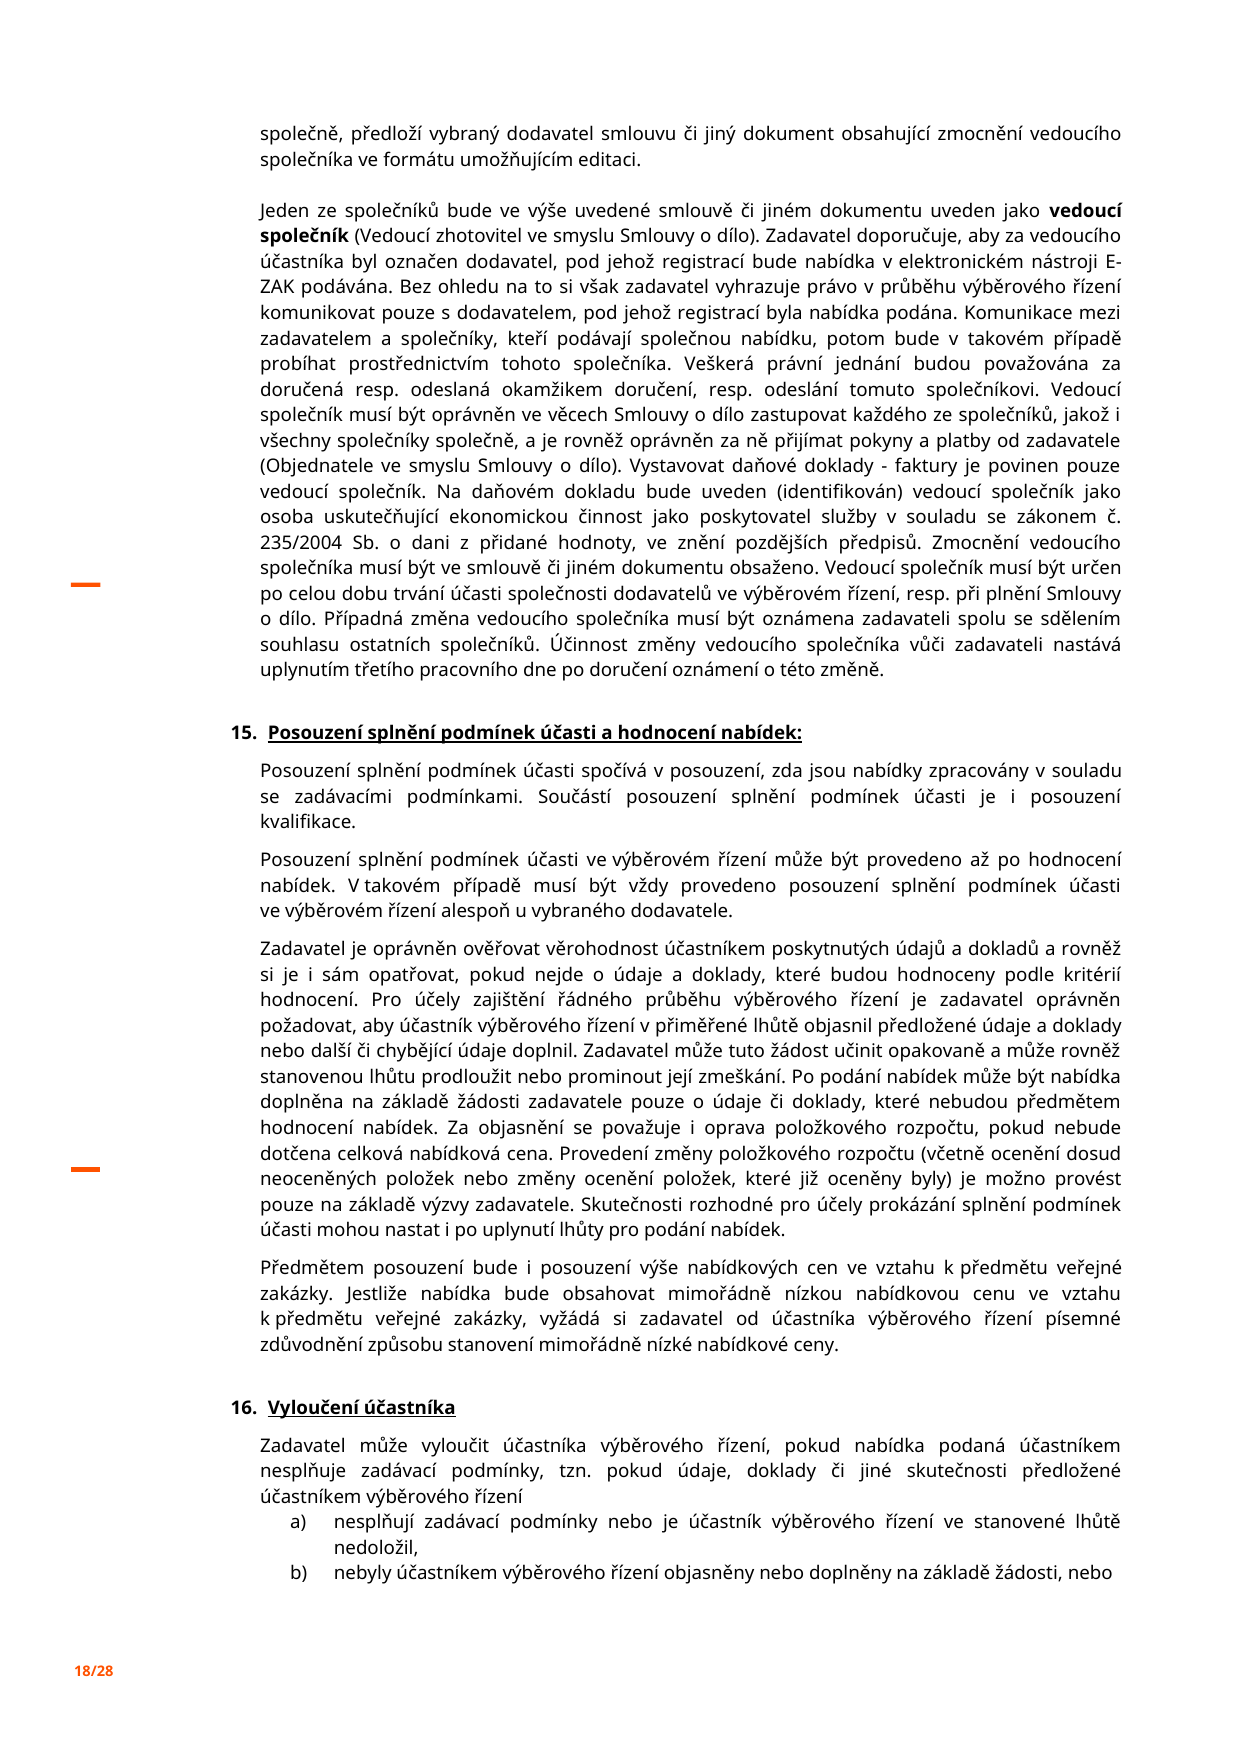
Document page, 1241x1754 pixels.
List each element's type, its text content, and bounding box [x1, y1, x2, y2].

text Zadavatel je oprávněn ověřovat věrohodnost účastníkem poskytnutých údajů a dokladů a rovněž si je i sám opatřovat, pokud nejde o údaje a doklady, které budou hodnoceny podle kritérií hodnocení. Pro účely zajištění řádného průběhu výběrového řízení je zadavatel oprávněn požadovat, aby účastník výběrového řízení v přiměřené lhůtě objasnil předložené údaje a doklady nebo další či chybějící údaje doplnil. Zadavatel může tuto žádost učinit opakovaně a může rovněž stanovenou lhůtu prodloužit nebo prominout její zmeškání. Po podání nabídek může být nabídka doplněna na základě žádosti zadavatele pouze o údaje či doklady, které nebudou předmětem hodnocení nabídek. Za objasnění se považuje i oprava položkového rozpočtu, pokud nebude dotčena celková nabídková cena. Provedení změny položkového rozpočtu (včetně ocenění dosud neoceněných položek nebo změny ocenění položek, které již oceněny byly) je možno provést pouze na základě výzvy zadavatele. Skutečnosti rozhodné pro účely prokázání splnění podmínek účasti mohou nastat i po uplynutí lhůty pro podání nabídek. [260, 936, 1122, 1242]
list Vyloučení účastníka [230, 1394, 1122, 1419]
list nebyly účastníkem výběrového řízení objasněny nebo doplněny na základě žádosti, nebo [290, 1560, 1122, 1585]
text Posouzení splnění podmínek účasti spočívá v posouzení, zda jsou nabídky zpracovány v souladu se zadávacími podmínkami. Součástí posouzení splnění podmínek účasti je i posouzení kvalifikace. [260, 758, 1122, 834]
list nesplňují zadávací podmínky nebo je účastník výběrového řízení ve stanovené lhůtě nedoložil, [290, 1509, 1122, 1560]
text Jeden ze společníků bude ve výše uvedené smlouvě či jiném dokumentu uveden jako vedoucí společník (Vedoucí zhotovitel ve smyslu Smlouvy o dílo). Zadavatel doporučuje, aby za vedoucího účastníka byl označen dodavatel, pod jehož registrací bude nabídka v elektronickém nástroji E-ZAK podávána. Bez ohledu na to si však zadavatel vyhrazuje právo v průběhu výběrového řízení komunikovat pouze s dodavatelem, pod jehož registrací byla nabídka podána. Komunikace mezi zadavatelem a společníky, kteří podávají společnou nabídku, potom bude v takovém případě probíhat prostřednictvím tohoto společníka. Veškerá právní jednání budou považována za doručená resp. odeslaná okamžikem doručení, resp. odeslání tomuto společníkovi. Vedoucí společník musí být oprávněn ve věcech Smlouvy o dílo zastupovat každého ze společníků, jakož i všechny společníky společně, a je rovněž oprávněn za ně přijímat pokyny a platby od zadavatele (Objednatele ve smyslu Smlouvy o dílo). Vystavovat daňové doklady - faktury je povinen pouze vedoucí společník. Na daňovém dokladu bude uveden (identifikován) vedoucí společník jako osoba uskutečňující ekonomickou činnost jako poskytovatel služby v souladu se zákonem č. 235/2004 Sb. o dani z přidané hodnoty, ve znění pozdějších předpisů. Zmocnění vedoucího společníka musí být ve smlouvě či jiném dokumentu obsaženo. Vedoucí společník musí být určen po celou dobu trvání účasti společnosti dodavatelů ve výběrovém řízení, resp. při plnění Smlouvy o dílo. Případná změna vedoucího společníka musí být oznámena zadavateli spolu se sdělením souhlasu ostatních společníků. Účinnost změny vedoucího společníka vůči zadavateli nastává uplynutím třetího pracovního dne po doručení oznámení o této změně. [260, 197, 1122, 682]
text Předmětem posouzení bude i posouzení výše nabídkových cen ve vztahu k předmětu veřejné zakázky. Jestliže nabídka bude obsahovat mimořádně nízkou nabídkovou cenu ve vztahu k předmětu veřejné zakázky, vyžádá si zadavatel od účastníka výběrového řízení písemné zdůvodnění způsobu stanovení mimořádně nízké nabídkové ceny. [260, 1254, 1122, 1357]
text Posouzení splnění podmínek účasti ve výběrovém řízení může být provedeno až po hodnocení nabídek. V takovém případě musí být vždy provedeno posouzení splnění podmínek účasti ve výběrovém řízení alespoň u vybraného dodavatele. [260, 847, 1122, 923]
text Zadavatel může vyloučit účastníka výběrového řízení, pokud nabídka podaná účastníkem nesplňuje zadávací podmínky, tzn. pokud údaje, doklady či jiné skutečnosti předložené účastníkem výběrového řízení [260, 1432, 1122, 1509]
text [260, 121, 1122, 172]
list Posouzení splnění podmínek účasti a hodnocení nabídek: [230, 719, 1122, 745]
